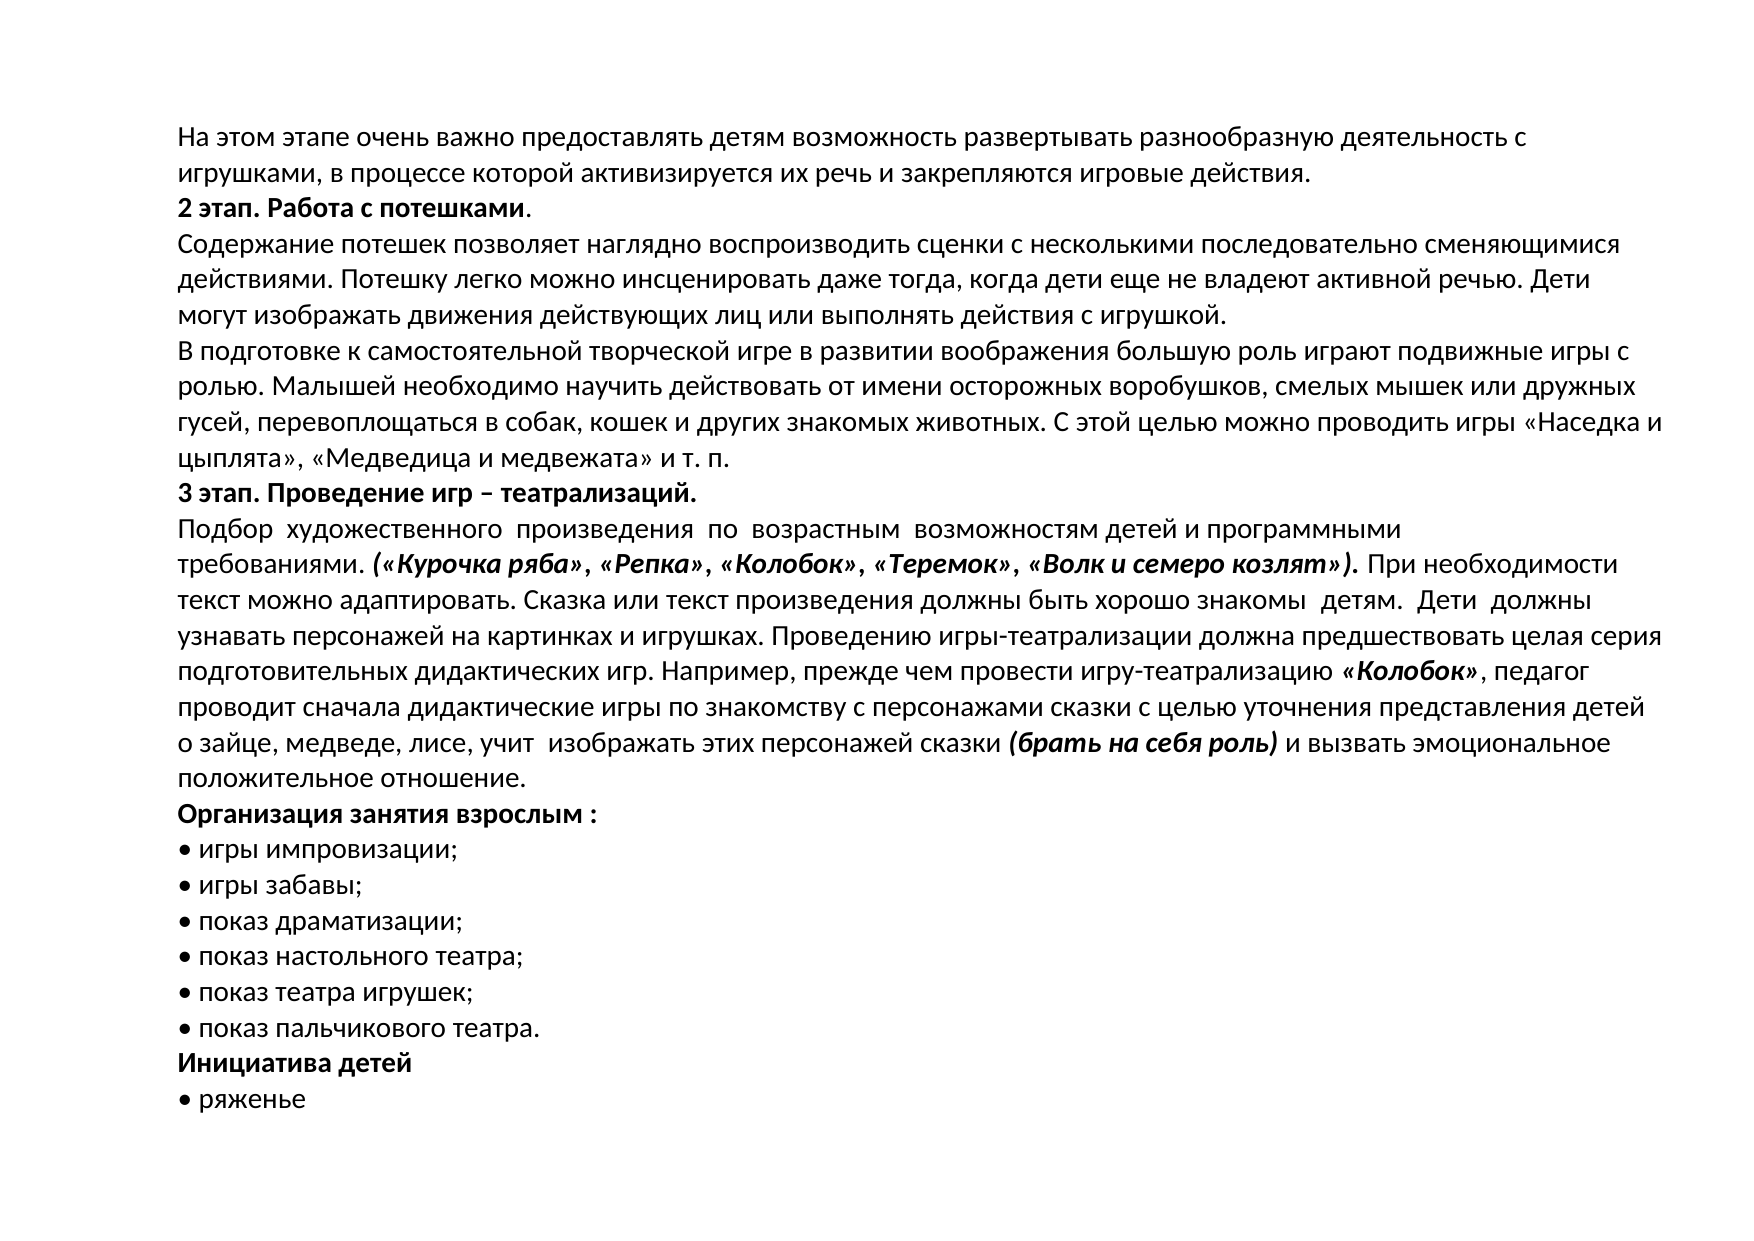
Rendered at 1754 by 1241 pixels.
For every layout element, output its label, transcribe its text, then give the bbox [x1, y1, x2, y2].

text На этом этапе очень важно предоставлять детям возможность развертывать разнообразную деятельность с игрушками, в процессе которой активизируется их речь и закрепляются игровые действия. [177, 118, 1665, 189]
text • игры забавы; [177, 866, 1665, 902]
text Организация занятия взрослым : [177, 795, 1665, 831]
text • показ пальчикового театра. [177, 1009, 1665, 1044]
text • игры импровизации; [177, 831, 1665, 866]
text Подбор художественного произведения по возрастным возможностям детей и программными требованиями. («Курочка ряба», «Репка», «Колобок», «Теремок», «Волк и семеро козлят»). При необходимости текст можно адаптировать. Сказка или текст произведения должны быть хорошо знакомы детям. Дети должны узнавать персонажей на картинках и игрушках. Проведению игры-театрализации должна предшествовать целая серия подготовительных дидактических игр. Например, прежде чем провести игру-театрализацию «Колобок», педагог проводит сначала дидактические игры по знакомству с персонажами сказки с целью уточнения представления детей о зайце, медведе, лисе, учит изображать этих персонажей сказки (брать на себя роль) и вызвать эмоциональное положительное отношение. [177, 510, 1665, 795]
text • показ драматизации; [177, 902, 1665, 937]
text Содержание потешек позволяет наглядно воспроизводить сценки с несколькими последовательно сменяющимися действиями. Потешку легко можно инсценировать даже тогда, когда дети еще не владеют активной речью. Дети могут изображать движения действующих лиц или выполнять действия с игрушкой. [177, 225, 1665, 332]
text Инициатива детей [177, 1044, 1665, 1080]
text 2 этап. Работа с потешками. [177, 189, 1665, 225]
text В подготовке к самостоятельной творческой игре в развитии воображения большую роль играют подвижные игры с ролью. Малышей необходимо научить действовать от имени осторожных воробушков, смелых мышек или дружных гусей, перевоплощаться в собак, кошек и других знакомых животных. С этой целью можно проводить игры «Наседка и цыплята», «Медведица и медвежата» и т. п. [177, 332, 1665, 474]
text • показ настольного театра; [177, 937, 1665, 973]
text • показ театра игрушек; [177, 973, 1665, 1009]
text • ряженье [177, 1080, 1665, 1116]
text 3 этап. Проведение игр – театрализаций. [177, 474, 1665, 510]
